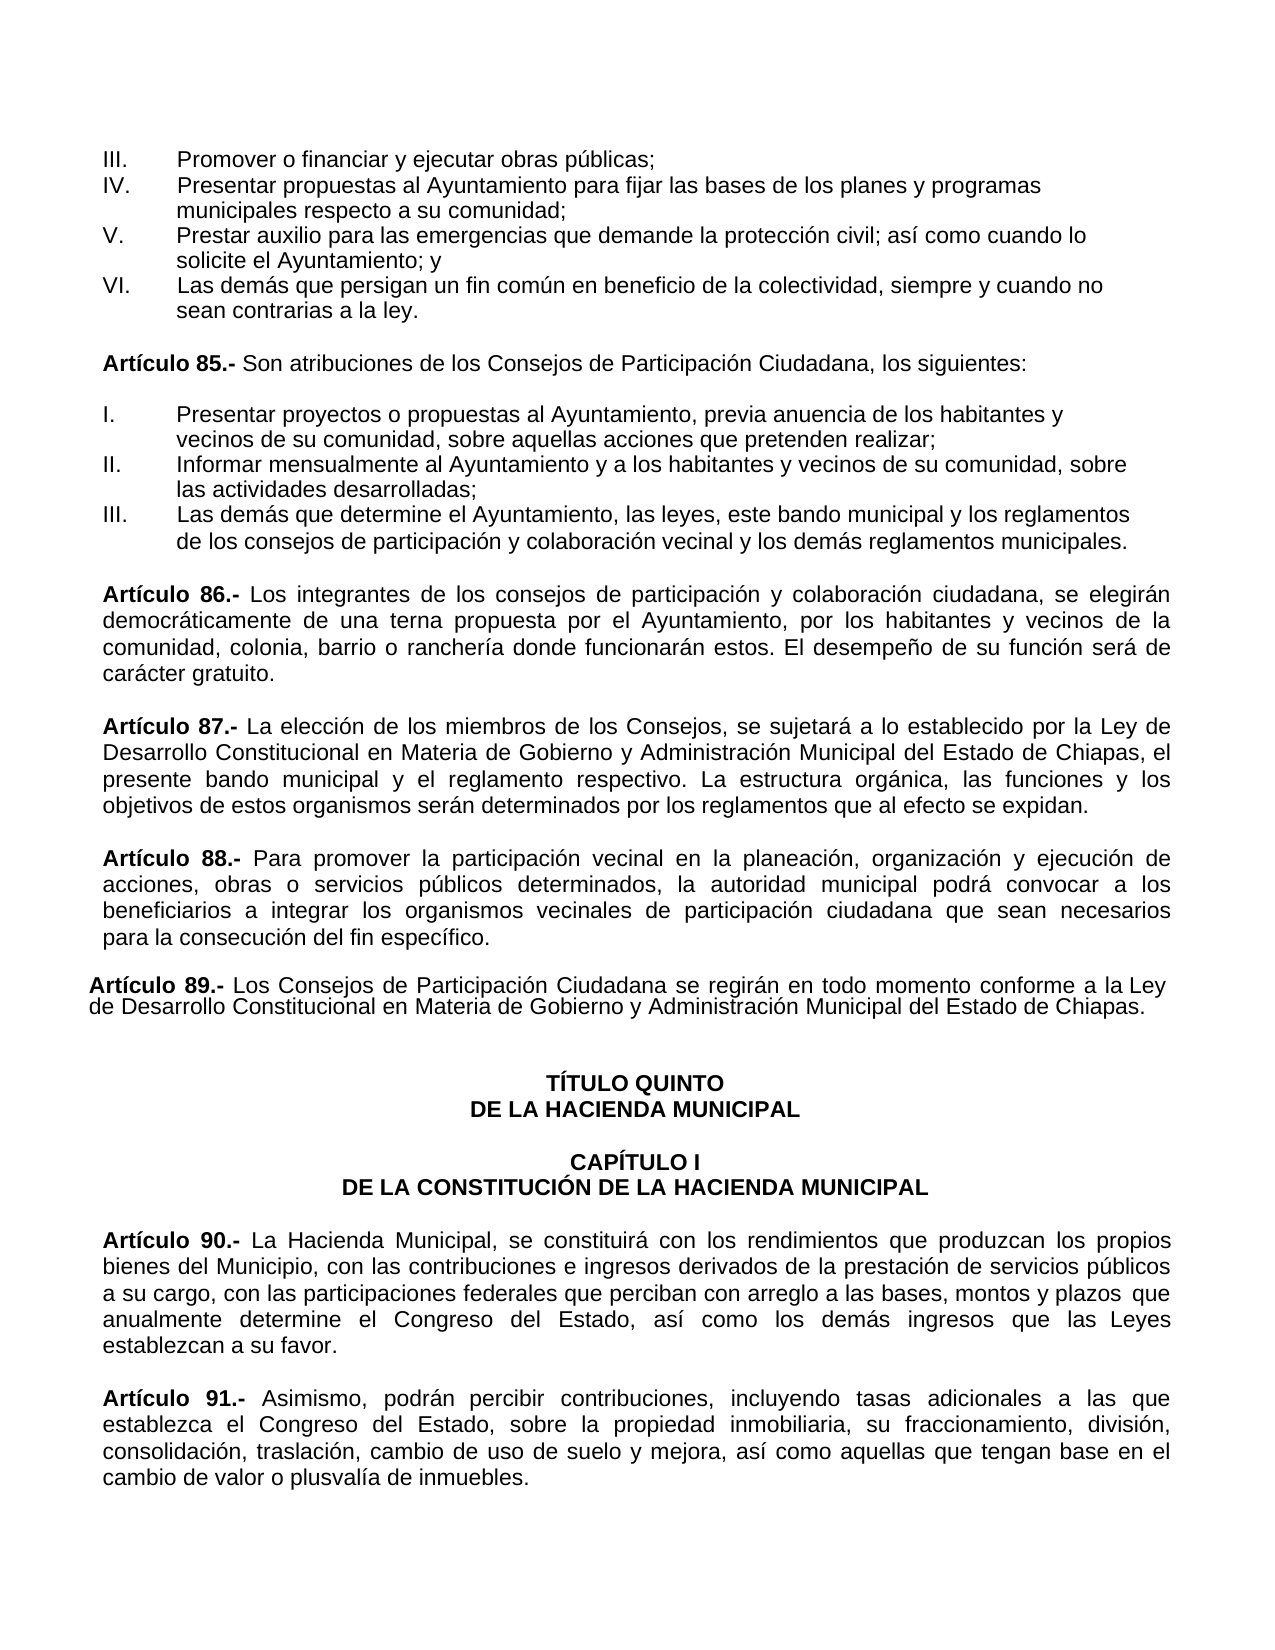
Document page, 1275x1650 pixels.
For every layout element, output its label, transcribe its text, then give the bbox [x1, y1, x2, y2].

text de los consejos de participación y colaboración vecinal y los demás reglamentos municipales. [176, 528, 1186, 554]
text CAPÍTULO I [551, 1149, 719, 1175]
text VI. Las demás que persigan un fin común en beneficio de la colectividad, siempre y cuando no sean contrarias a la ley. [102, 273, 1137, 323]
text Artículo 90.- La Hacienda Municipal, se constituirá con los rendimientos que produzcan los propios bienes del Municipio, con las contribuciones e ingresos derivados de la prestación de servicios públicos a su cargo, con las participaciones federales que perciban con arreglo a las bases, montos y plazos que anualmente determine el Congreso del Estado, así como los demás ingresos que las Leyes establezcan a su favor. [102, 1227, 1171, 1359]
text Artículo 86.- Los integrantes de los consejos de participación y colaboración ciudadana, se elegirán democráticamente de una terna propuesta por el Ayuntamiento, por los habitantes y vecinos de la comunidad, colonia, barrio o ranchería donde funcionarán estos. El desempeño de su función será de carácter gratuito. [102, 581, 1171, 686]
text Artículo 88.- Para promover la participación vecinal en la planeación, organización y ejecución de acciones, obras o servicios públicos determinados, la autoridad municipal podrá convocar a los beneficiarios a integrar los organismos vecinales de participación ciudadana que sean necesarios para la consecución del fin específico. [102, 844, 1171, 950]
text Artículo 91.- Asimismo, podrán percibir contribuciones, incluyendo tasas adicionales a las que establezca el Congreso del Estado, sobre la propiedad inmobiliaria, su fraccionamiento, división, consolidación, traslación, cambio de uso de suelo y mejora, así como aquellas que tengan base en el cambio de valor o plusvalía de inmuebles. [102, 1385, 1171, 1490]
text III. Promover o financiar y ejecutar obras públicas; [102, 148, 689, 173]
text I. Presentar proyectos o propuestas al Ayuntamiento, previa anuencia de los habitantes y vecinos de su comunidad, sobre aquellas acciones que pretenden realizar; [102, 403, 1098, 453]
text III. Las demás que determine el Ayuntamiento, las leyes, este bando municipal y los reglamentos [102, 503, 1163, 528]
text Artículo 89.- Los Consejos de Participación Ciudadana se regirán en todo momento conforme a la Ley de Desarrollo Constitucional en Materia de Gobierno y Administración Municipal del Estado de Chiapas. [89, 977, 1186, 1018]
text IV. Presentar propuestas al Ayuntamiento para fijar las bases de los planes y programas municipales respecto a su comunidad; [102, 173, 1075, 223]
text DE LA HACIENDA MUNICIPAL [451, 1096, 819, 1123]
text Artículo 87.- La elección de los miembros de los Consejos, se sujetará a lo establecido por la Ley de Desarrollo Constitucional en Materia de Gobierno y Administración Municipal del Estado de Chiapas, el presente bando municipal y el reglamento respectivo. La estructura orgánica, las funciones y los objetivos de estos organismos serán determinados por los reglamentos que al efecto se expidan. [102, 713, 1171, 818]
text II. Informar mensualmente al Ayuntamiento y a los habitantes y vecinos de su comunidad, sobre las actividades desarrolladas; [102, 453, 1162, 503]
text V. Prestar auxilio para las emergencias que demande la protección civil; así como cuando lo solicite el Ayuntamiento; y [102, 223, 1121, 273]
text Artículo 85.- Son atribuciones de los Consejos de Participación Ciudadana, los siguientes: [102, 349, 1060, 376]
text DE LA CONSTITUCIÓN DE LA HACIENDA MUNICIPAL [323, 1175, 947, 1200]
text TÍTULO QUINTO [527, 1070, 743, 1096]
